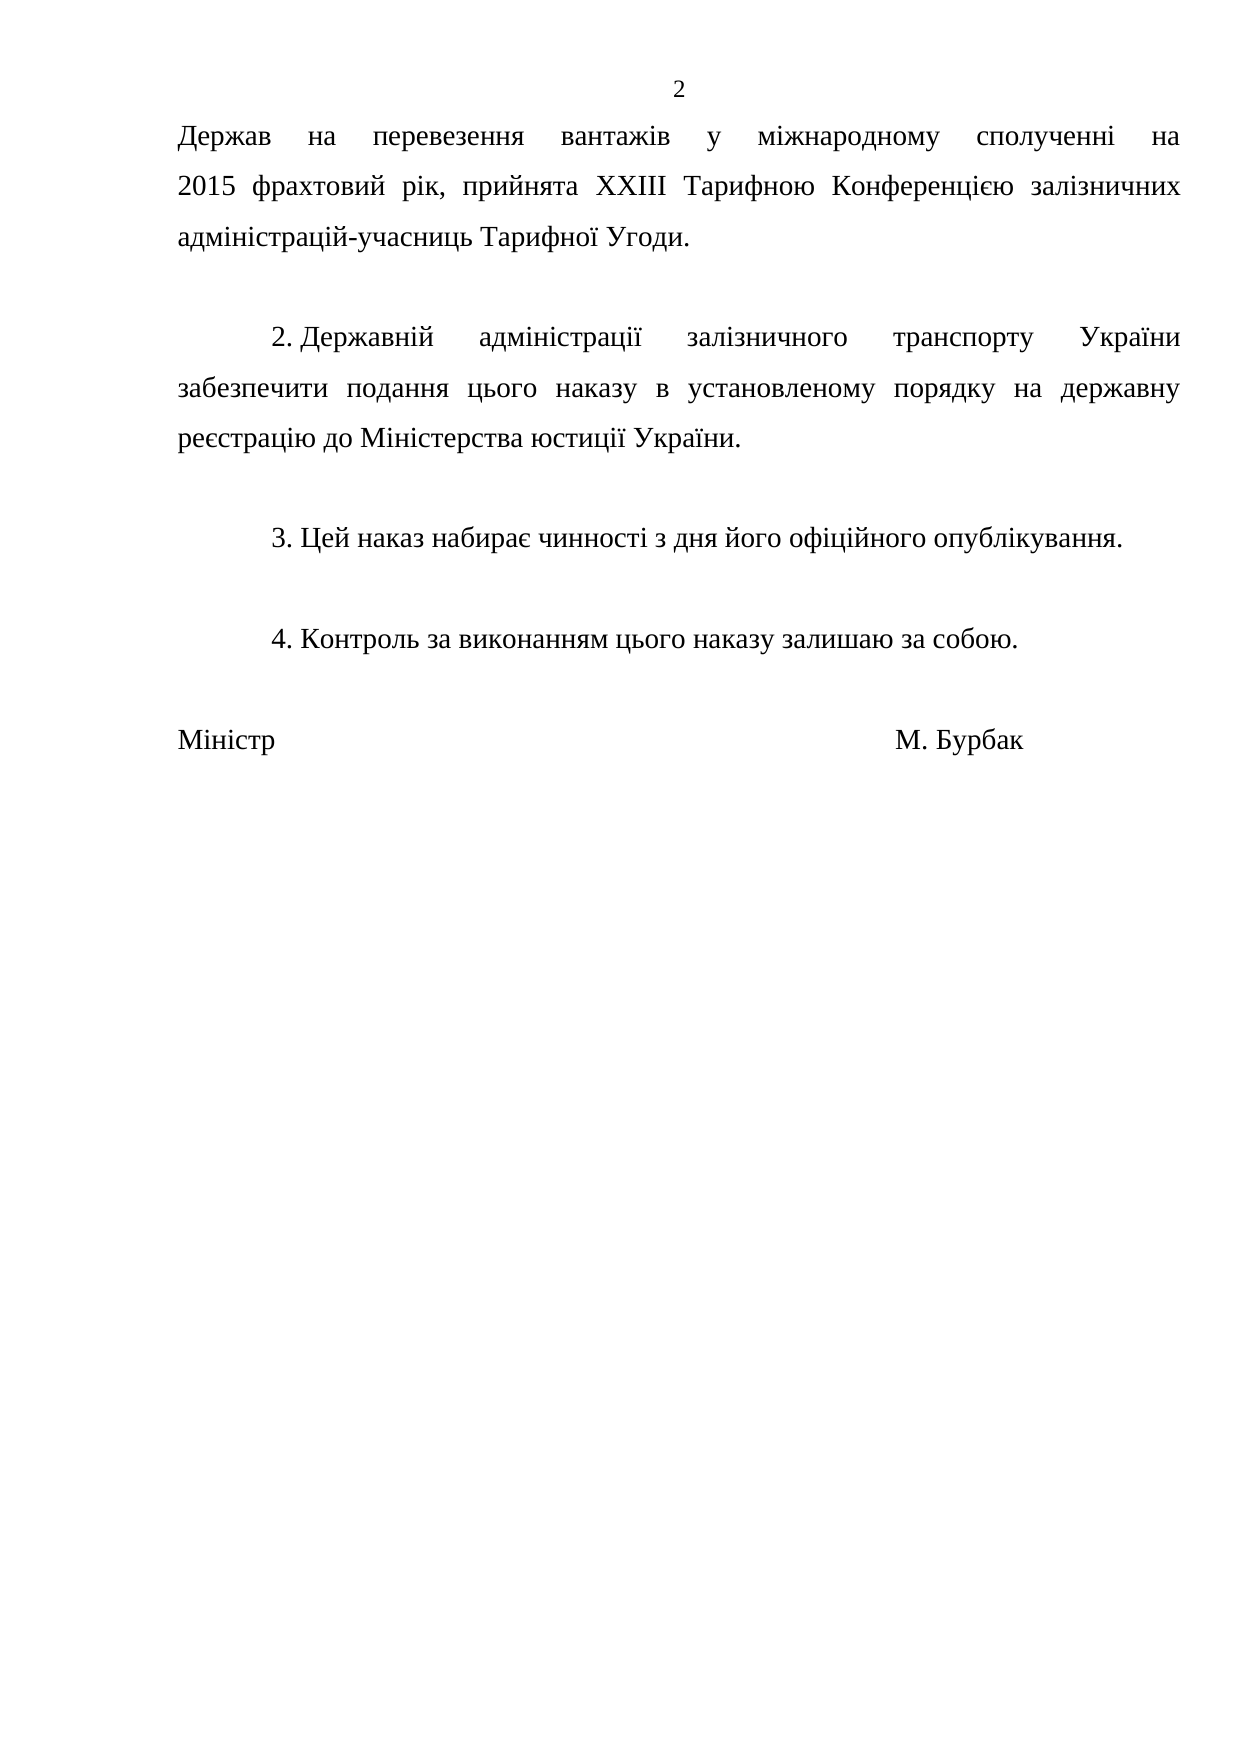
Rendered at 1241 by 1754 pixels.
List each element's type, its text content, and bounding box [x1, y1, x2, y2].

text Міністр М. Бурбак [177, 722, 1181, 755]
text 4. Контроль за виконанням цього наказу залишаю за собою. [177, 621, 1181, 655]
text 3. Цей наказ набирає чинності з дня його офіційного опублікування. [177, 521, 1181, 554]
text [177, 118, 1181, 252]
text 2. Державній адміністрації залізничного транспорту України забезпечити подання цього наказу в установленому порядку на державну реєстрацію до Міністерства юстиції України. [177, 319, 1181, 453]
